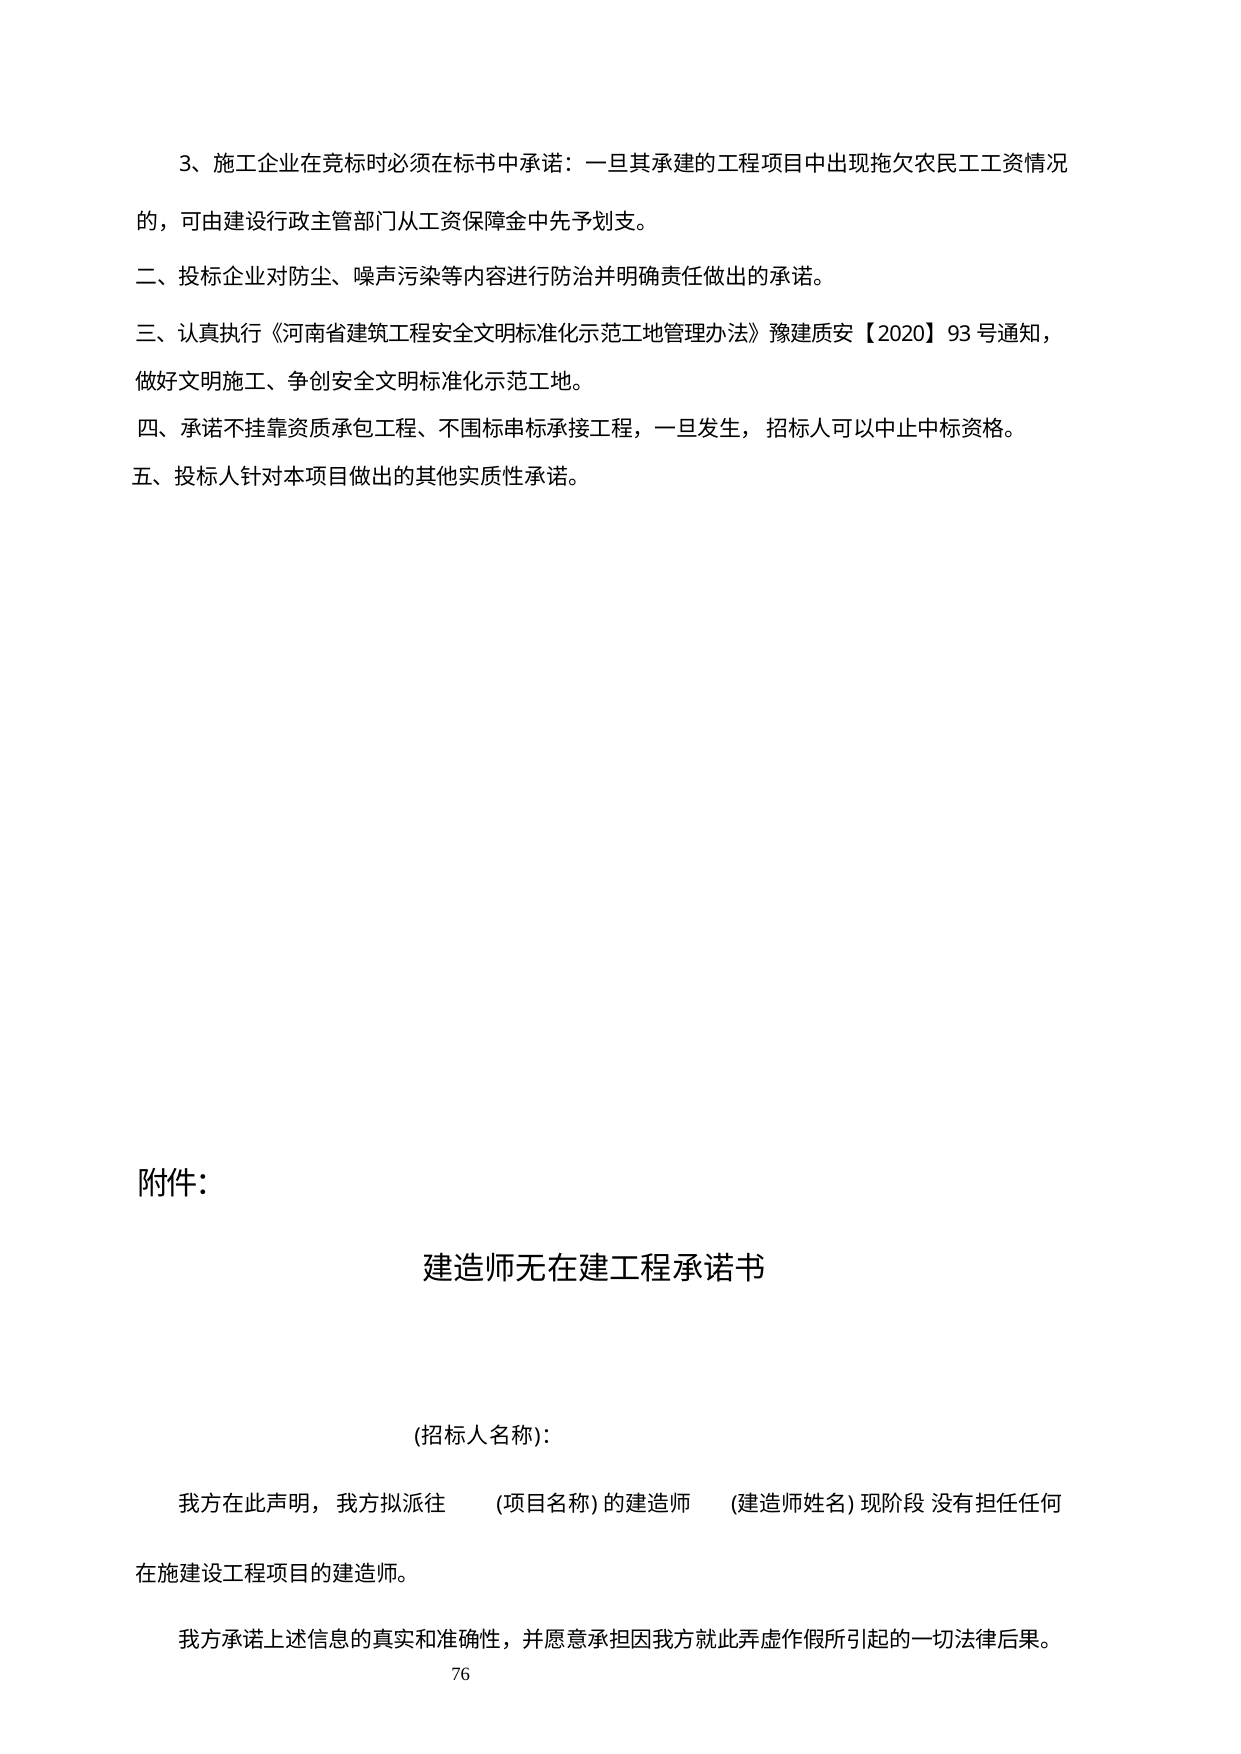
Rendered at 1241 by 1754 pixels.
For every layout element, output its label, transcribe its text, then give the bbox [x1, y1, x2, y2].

text 3、施工企业在竞标时必须在标书中承诺：一旦其承建的工程项目中出现拖欠农民工工资情况 的，可由建设行政主管部门从工资保障金中先予划支。 [137, 146, 1069, 235]
text 二、投标企业对防尘、噪声污染等内容进行防治并明确责任做出的承诺。 [135, 262, 1071, 290]
text 四、承诺不挂靠资质承包工程、不围标串标承接工程，一旦发生， 招标人可以中止中标资格。 [137, 411, 1071, 443]
text 我方承诺上述信息的真实和准确性，并愿意承担因我方就此弄虚作假所引起的一切法律后果。 [179, 1625, 1071, 1654]
text 三、认真执行《河南省建筑工程安全文明标准化示范工地管理办法》豫建质安【2020】93 号通知， 做好文明施工、争创安全文明标准化示范工地。 [135, 316, 1064, 396]
text (招标人名称)： [134, 1421, 1071, 1450]
text 附件： [137, 1161, 1071, 1202]
text 我方在此声明， 我方拟派往 (项目名称) 的建造师 (建造师姓名) 现阶段 没有担任任何在施建设工程项目的建造师。 [135, 1486, 1063, 1587]
text 建造师无在建工程承诺书 [422, 1246, 1071, 1287]
text 五、投标人针对本项目做出的其他实质性承诺。 [131, 459, 1071, 491]
